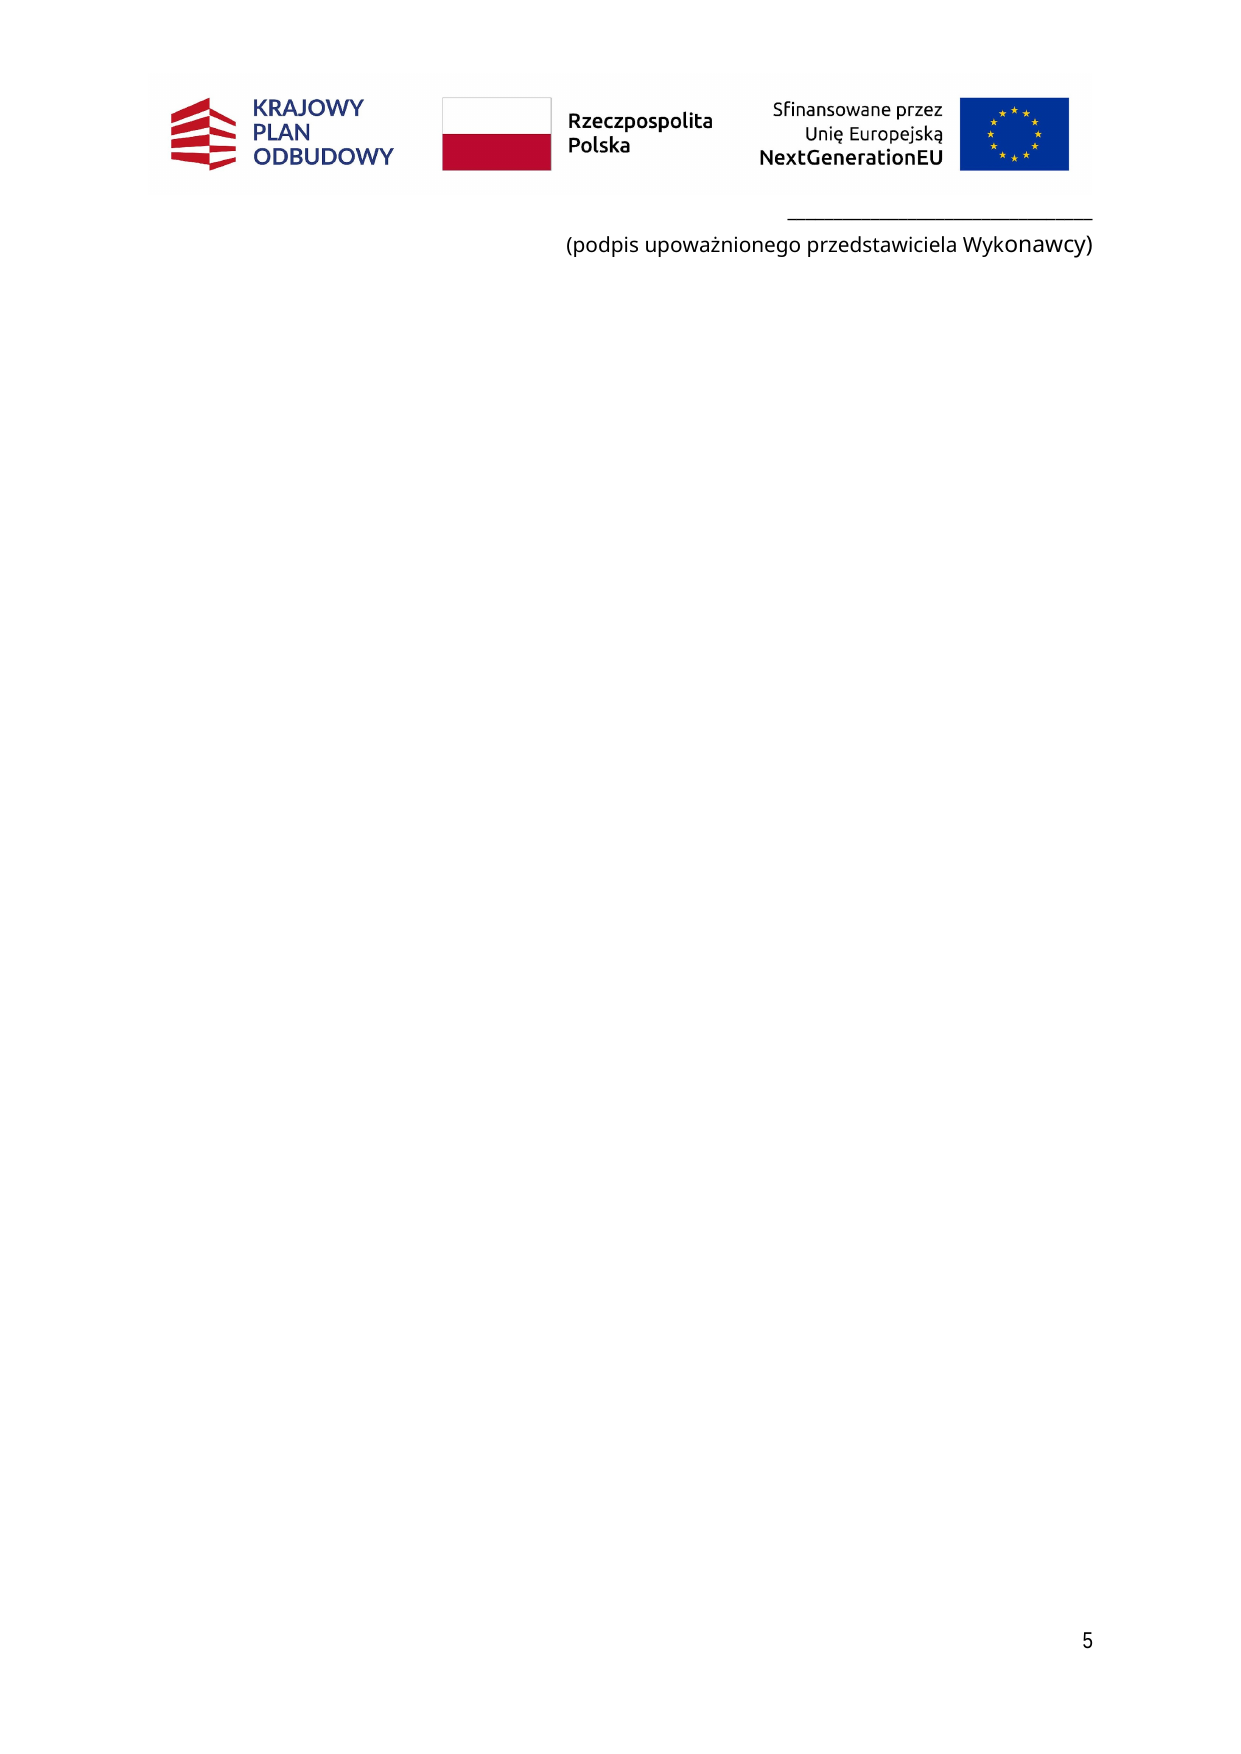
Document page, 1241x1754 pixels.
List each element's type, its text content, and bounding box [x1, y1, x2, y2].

text _________________________________ (podpis upoważnionego przedstawiciela Wykonawcy) [148, 195, 1093, 259]
picture [147, 73, 1093, 195]
